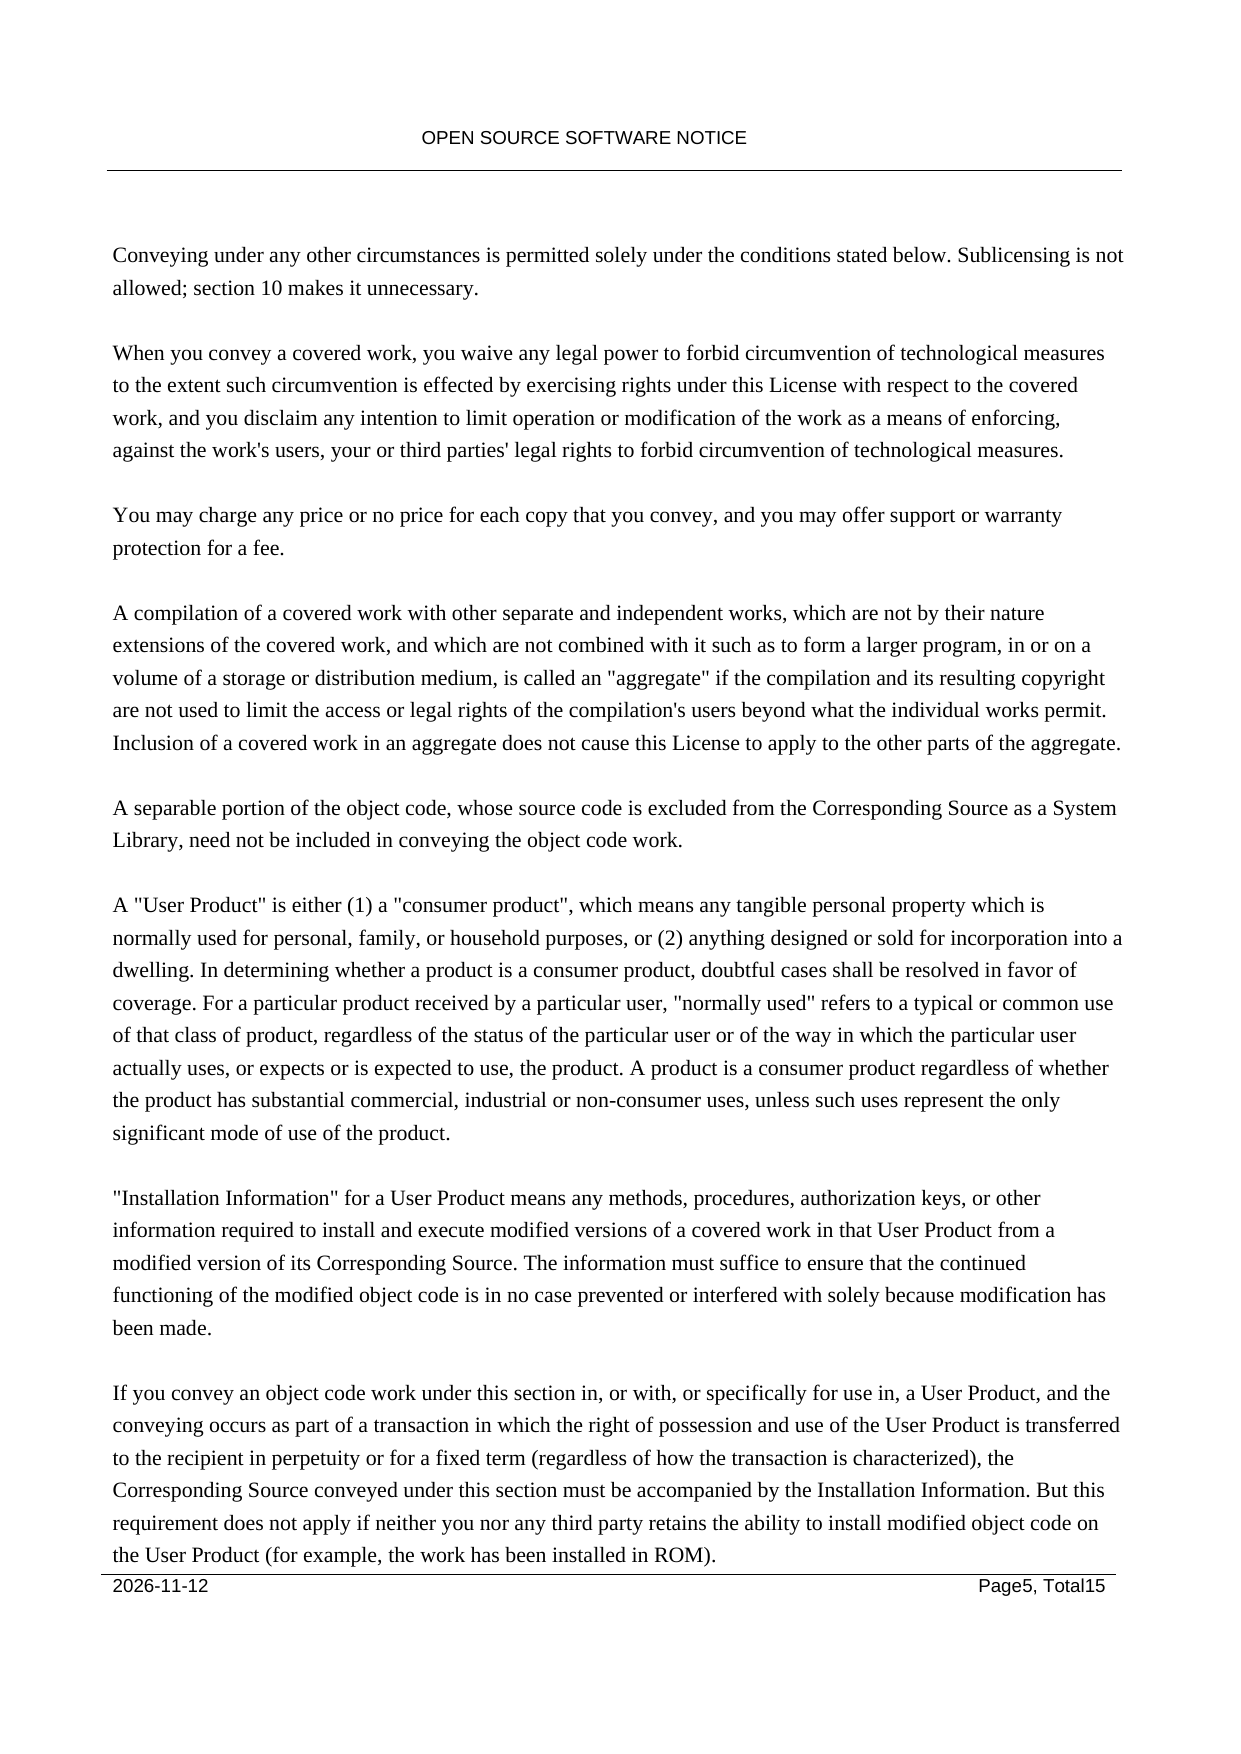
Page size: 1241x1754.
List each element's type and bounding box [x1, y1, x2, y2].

text [112, 206, 1128, 1571]
